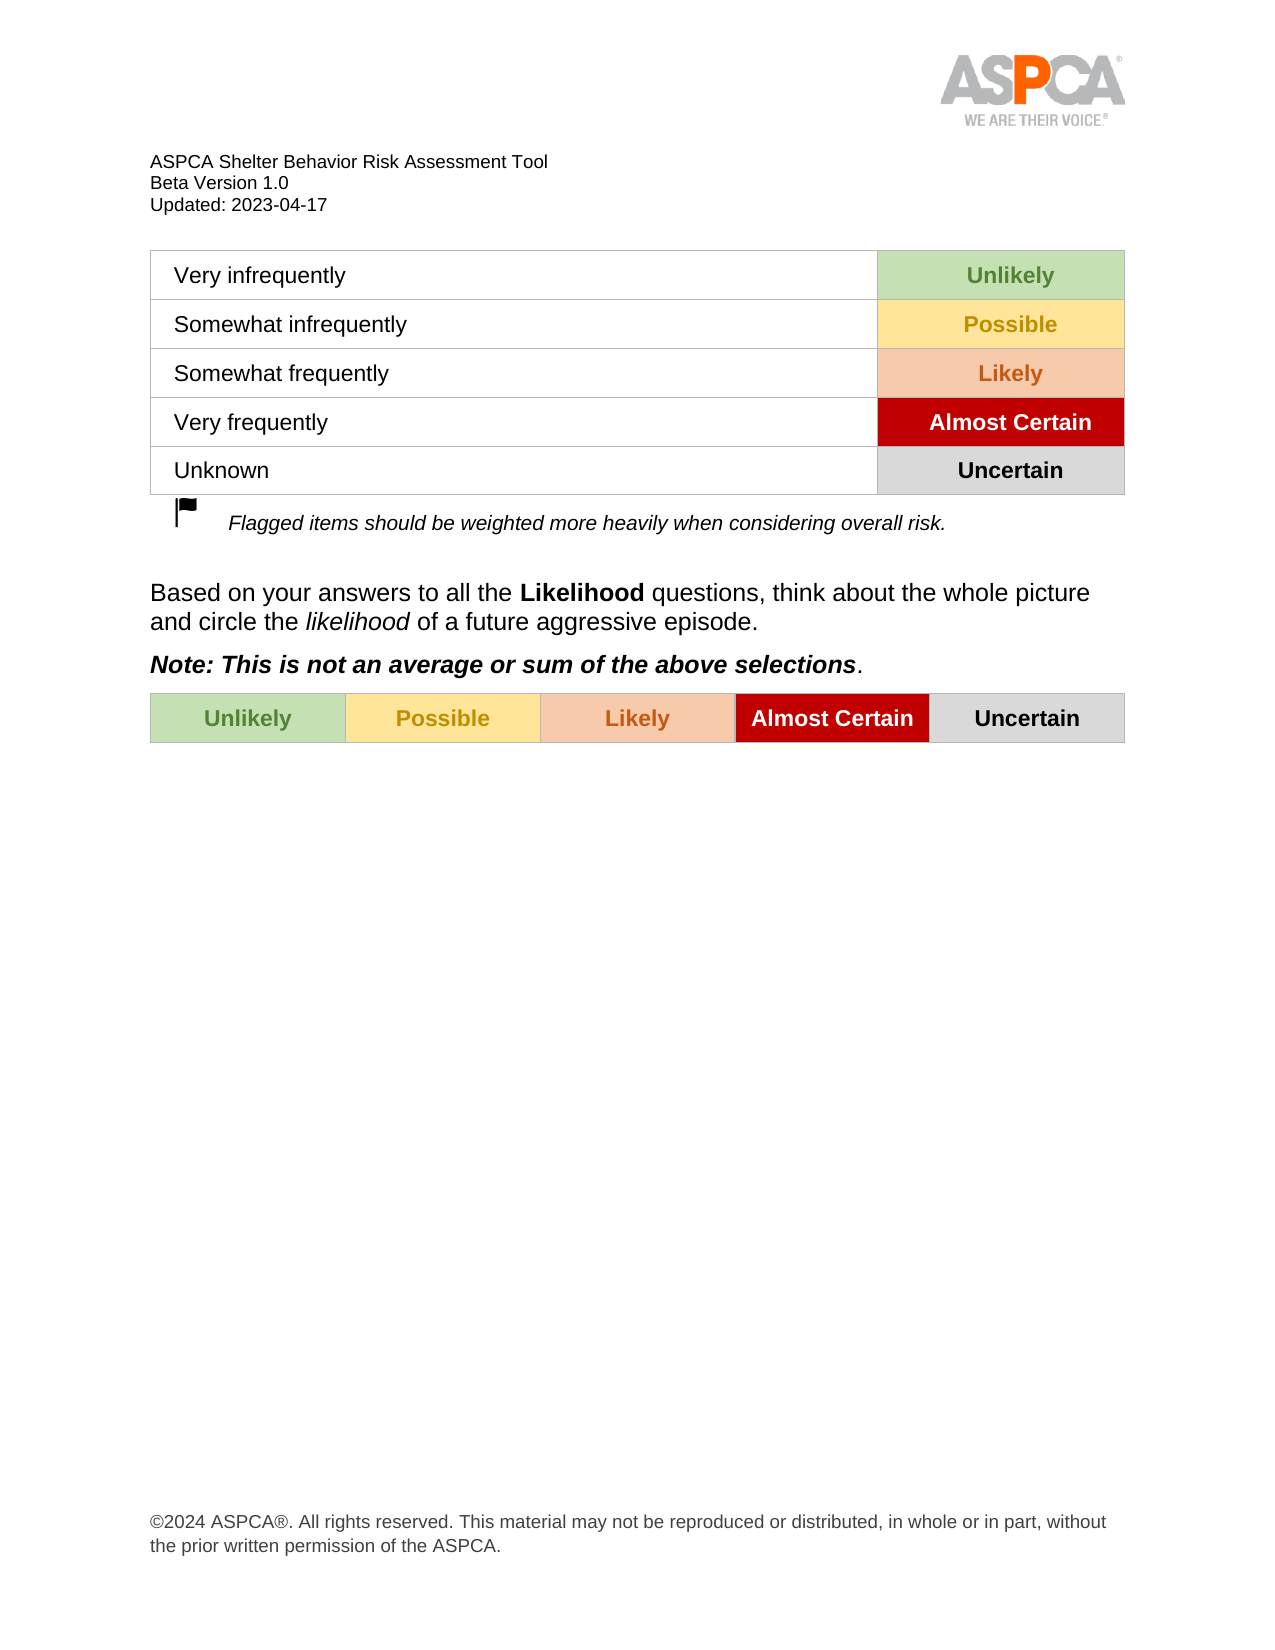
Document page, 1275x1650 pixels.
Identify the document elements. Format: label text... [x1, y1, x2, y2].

table_cell Very infrequently [151, 251, 877, 299]
table_cell Unlikely [878, 251, 1124, 299]
table_header Possible [346, 694, 540, 742]
table_header Almost Certain [736, 694, 929, 742]
table_cell Uncertain [878, 447, 1124, 494]
table_cell Somewhat infrequently [151, 300, 877, 348]
table_cell Possible [878, 300, 1124, 348]
table_cell Somewhat frequently [151, 349, 877, 397]
table_header Uncertain [930, 694, 1124, 742]
table_header Likely [541, 694, 734, 742]
text Flagged items should be weighted more heavily when considering overall risk. [150, 495, 1125, 563]
table_cell Likely [878, 349, 1124, 397]
table_cell Almost Certain [878, 398, 1124, 446]
table_header Unlikely [151, 694, 345, 742]
text Based on your answers to all the Likelihood questions, think about the whole picture and circle the likelihood of a future aggressive episode. [150, 578, 1125, 635]
table_cell Unknown [151, 447, 877, 494]
table_cell Very frequently [151, 398, 877, 446]
text Note: This is not an average or sum of the above selections. [150, 650, 1125, 678]
picture [940, 55, 1125, 126]
